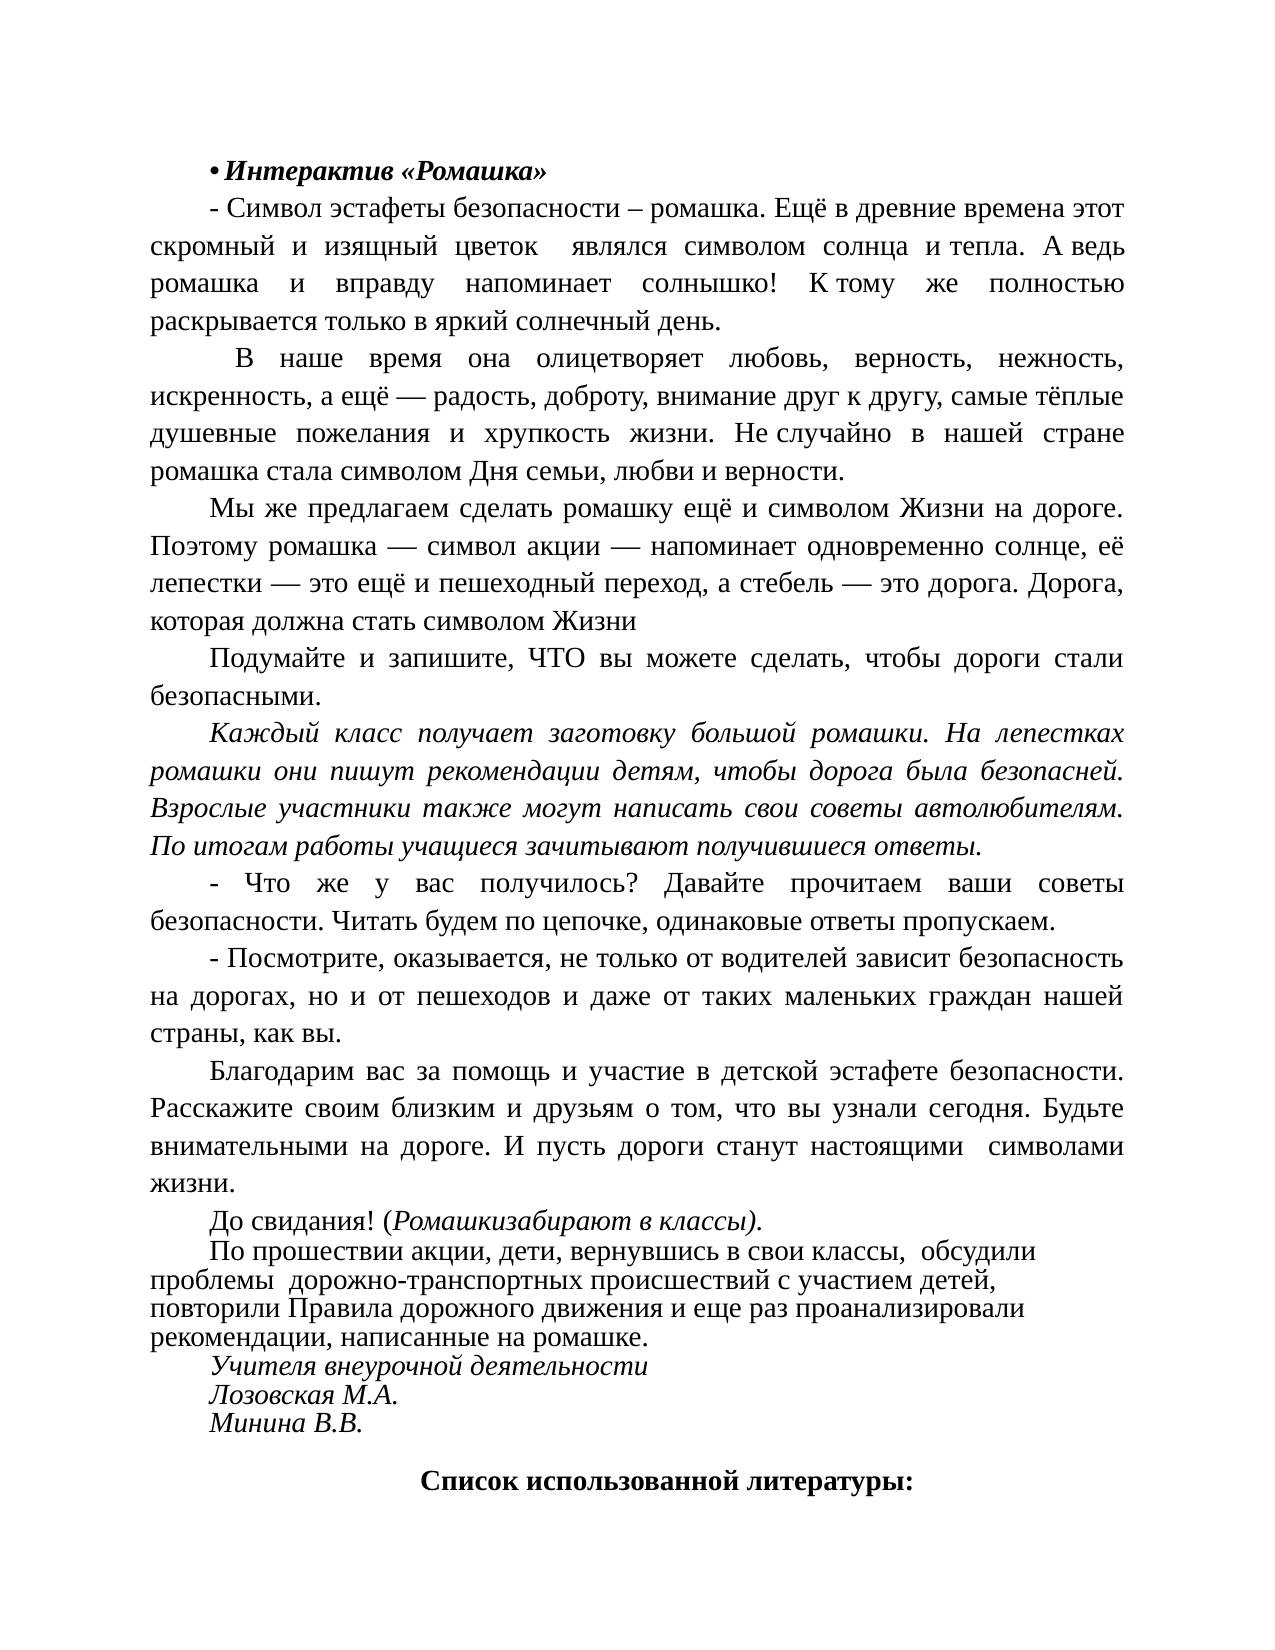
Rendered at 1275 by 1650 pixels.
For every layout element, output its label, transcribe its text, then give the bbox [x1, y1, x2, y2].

text - Символ эстафеты безопасности – ромашка. Ещё в древние времена этот скромный и изящный цветок являлся символом солнца и тепла. А ведь ромашка и вправду напоминает солнышко! К тому же полностью раскрывается только в яркий солнечный день. [150, 187, 1125, 337]
text Мы же предлагаем сделать ромашку ещё и символом Жизни на дороге. Поэтому ромашка — символ акции — напоминает одновременно солнце, её лепестки — это ещё и пешеходный переход, а стебель — это дорога. Дорога, которая должна стать символом Жизни [150, 487, 1125, 637]
text Минина В.В. [150, 1410, 1125, 1439]
text В наше время она олицетворяет любовь, верность, нежность, искренность, а ещё — радость, доброту, внимание друг к другу, самые тёплые душевные пожелания и хрупкость жизни. Не случайно в нашей стране ромашка стала символом Дня семьи, любви и верности. [150, 337, 1125, 487]
text Благодарим вас за помощь и участие в детской эстафете безопасности. Расскажите своим близким и друзьям о том, что вы узнали сегодня. Будьте внимательными на дороге. И пусть дороги станут настоящими символами жизни. [150, 1050, 1125, 1200]
list Интерактив «Ромашка» [150, 150, 1125, 187]
text До свидания! (Ромашкизабирают в классы). [150, 1200, 1125, 1237]
text Список использованной литературы: [150, 1467, 1125, 1496]
text Каждый класс получает заготовку большой ромашки. На лепестках ромашки они пишут рекомендации детям, чтобы дорога была безопасней. Взрослые участники также могут написать свои советы автолюбителям. По итогам работы учащиеся зачитывают получившиеся ответы. [150, 712, 1125, 862]
text - Посмотрите, оказывается, не только от водителей зависит безопасность на дорогах, но и от пешеходов и даже от таких маленьких граждан нашей страны, как вы. [150, 937, 1125, 1050]
text - Что же у вас получилось? Давайте прочитаем ваши советы безопасности. Читать будем по цепочке, одинаковые ответы пропускаем. [150, 862, 1125, 937]
text Подумайте и запишите, ЧТО вы можете сделать, чтобы дороги стали безопасными. [150, 637, 1125, 712]
text Лозовская М.А. [150, 1381, 1125, 1410]
text По прошествии акции, дети, вернувшись в свои классы, обсудили проблемы дорожно-транспортных происшествий с участием детей, повторили Правила дорожного движения и еще раз проанализировали рекомендации, написанные на ромашке. [150, 1237, 1125, 1352]
text Учителя внеурочной деятельности [150, 1352, 1125, 1381]
